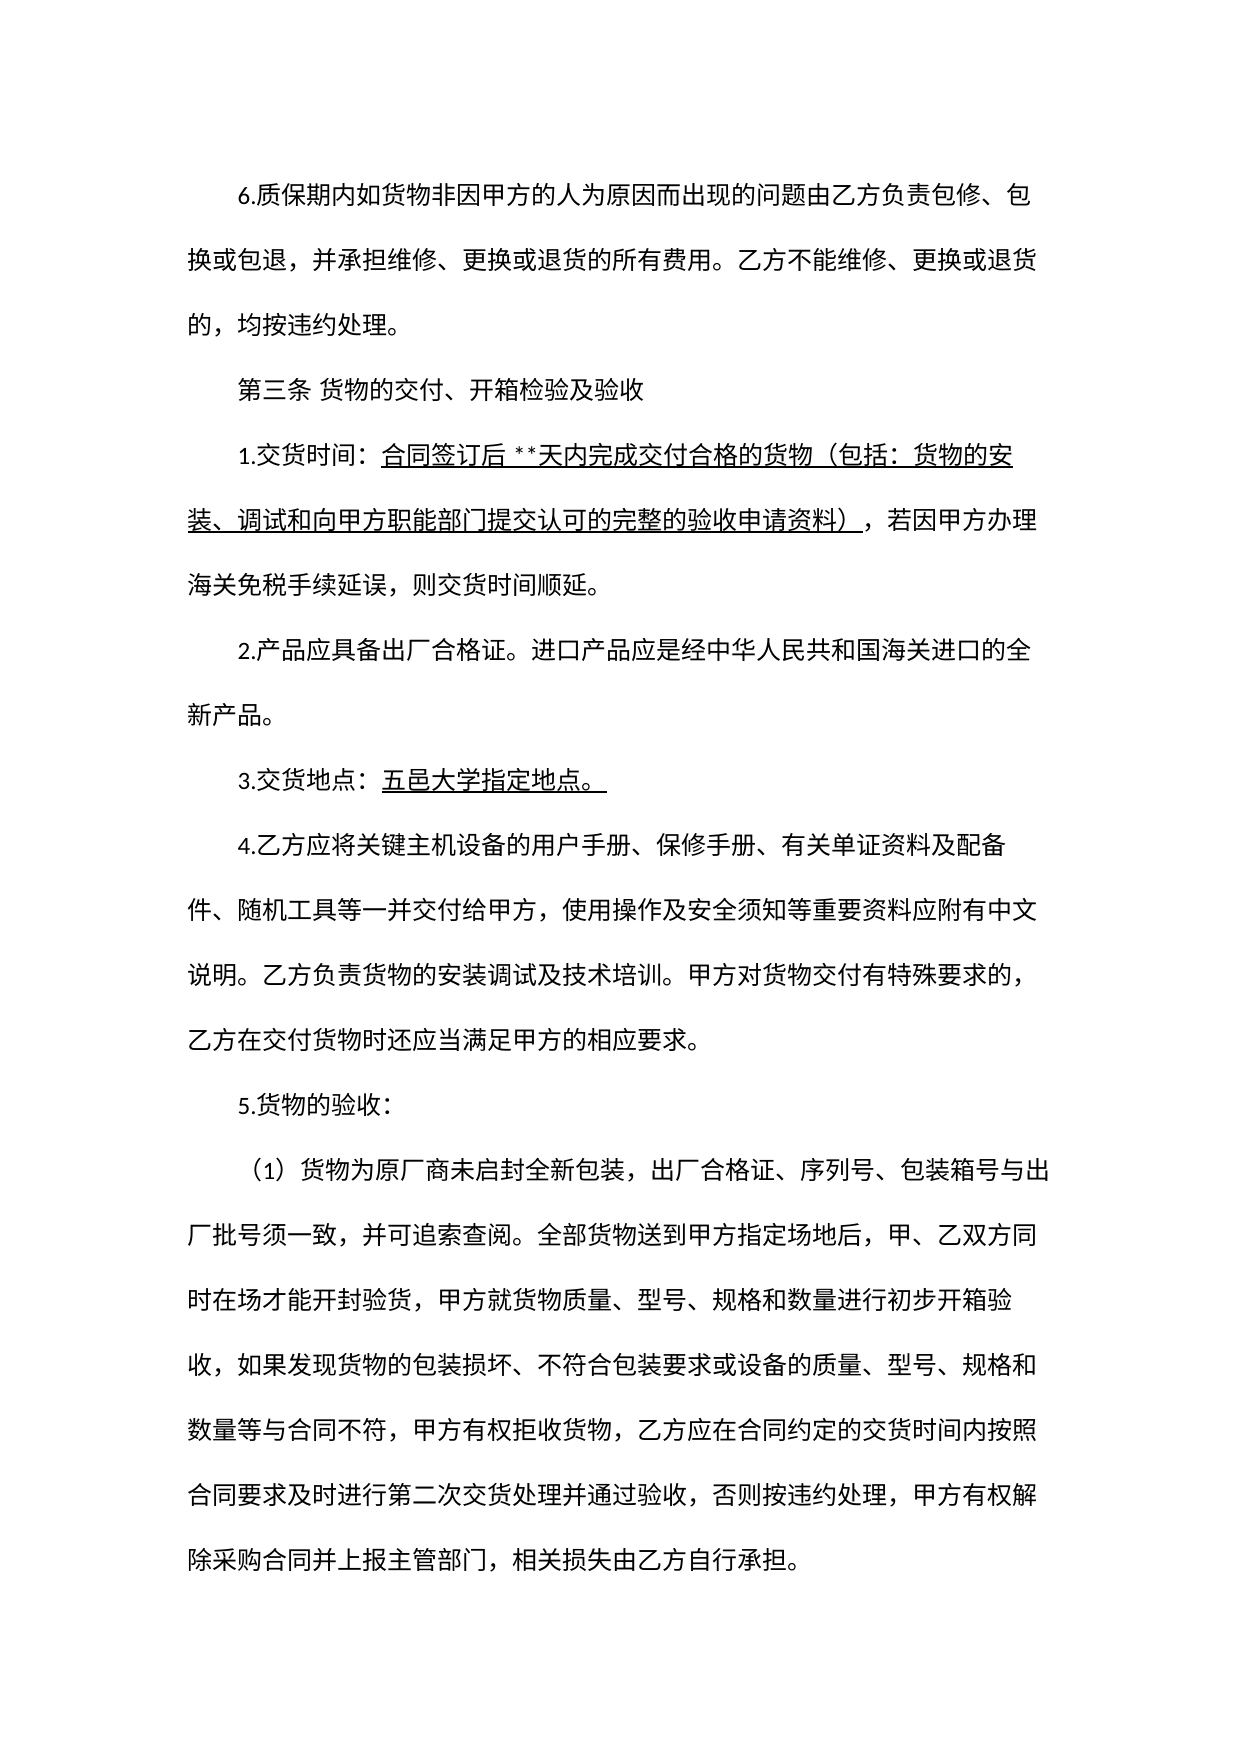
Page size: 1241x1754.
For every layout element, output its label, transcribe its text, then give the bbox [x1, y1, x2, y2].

text 2.产品应具备出厂合格证。进口产品应是经中华人民共和国海关进口的全新产品。 [187, 617, 1053, 747]
text 5.货物的验收： [187, 1072, 1053, 1137]
text （1）货物为原厂商未启封全新包装，出厂合格证、序列号、包装箱号与出厂批号须一致，并可追索查阅。全部货物送到甲方指定场地后，甲、乙双方同时在场才能开封验货，甲方就货物质量、型号、规格和数量进行初步开箱验收，如果发现货物的包装损坏、不符合包装要求或设备的质量、型号、规格和数量等与合同不符，甲方有权拒收货物，乙方应在合同约定的交货时间内按照合同要求及时进行第二次交货处理并通过验收，否则按违约处理，甲方有权解除采购合同并上报主管部门，相关损失由乙方自行承担。 [187, 1137, 1053, 1592]
text 4.乙方应将关键主机设备的用户手册、保修手册、有关单证资料及配备件、随机工具等一并交付给甲方，使用操作及安全须知等重要资料应附有中文说明。乙方负责货物的安装调试及技术培训。甲方对货物交付有特殊要求的，乙方在交付货物时还应当满足甲方的相应要求。 [187, 812, 1053, 1072]
text 第三条 货物的交付、开箱检验及验收 [187, 357, 1053, 422]
text 1.交货时间：合同签订后 **天内完成交付合格的货物（包括：货物的安装、调试和向甲方职能部门提交认可的完整的验收申请资料），若因甲方办理海关免税手续延误，则交货时间顺延。 [187, 422, 1053, 617]
text 6.质保期内如货物非因甲方的人为原因而出现的问题由乙方负责包修、包换或包退，并承担维修、更换或退货的所有费用。乙方不能维修、更换或退货的，均按违约处理。 [187, 162, 1053, 357]
text 3.交货地点：五邑大学指定地点。 [187, 747, 1053, 812]
